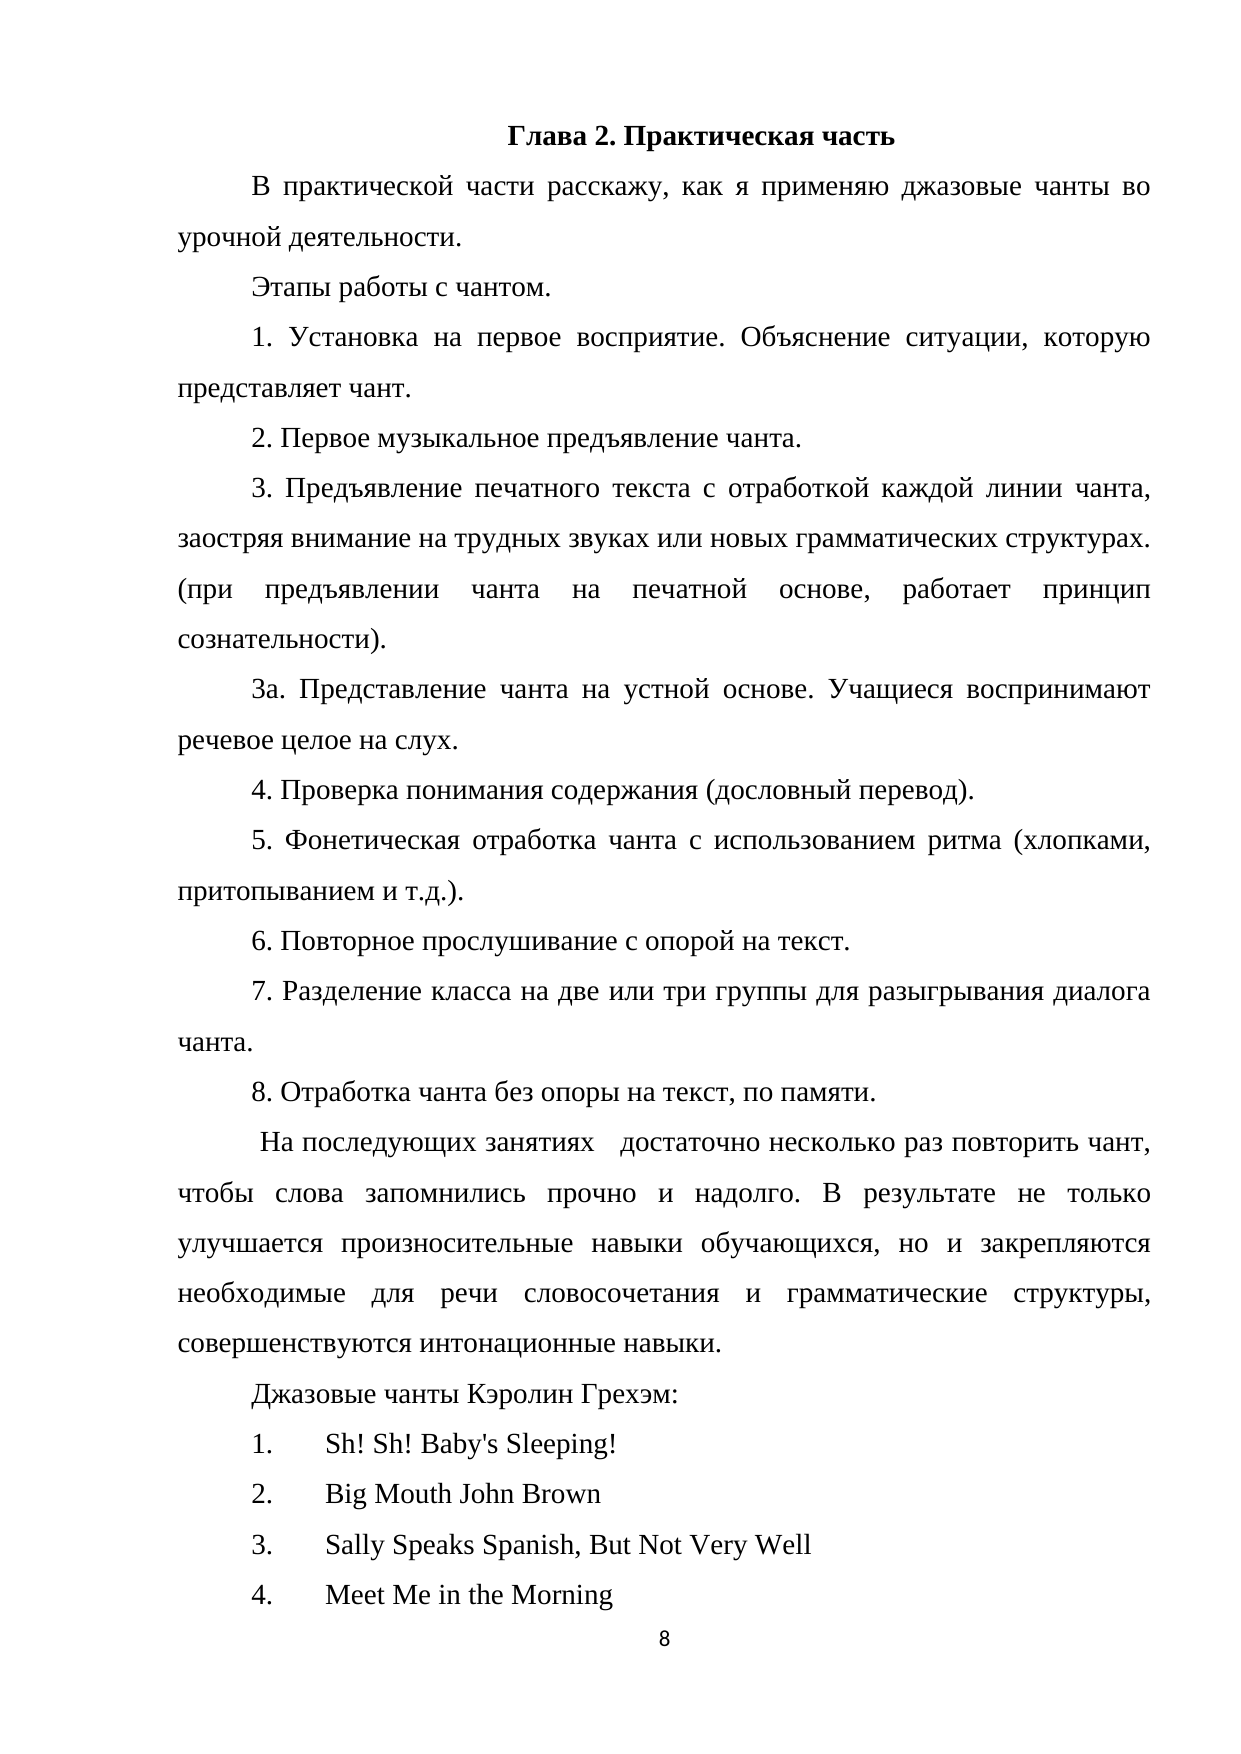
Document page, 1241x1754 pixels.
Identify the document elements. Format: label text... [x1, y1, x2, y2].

list 1. Установка на первое восприятие. Объяснение ситуации, которую представляет чант. [177, 319, 1152, 403]
list Sh! Sh! Baby's Sleeping! [251, 1426, 1152, 1460]
list 8. Отработка чанта без опоры на текст, по памяти. [177, 1074, 1152, 1108]
list 4. Проверка понимания содержания (дословный перевод). [177, 772, 1152, 806]
list 5. Фонетическая отработка чанта с использованием ритма (хлопками, притопыванием и т.д.). [177, 822, 1152, 906]
list В практической части расскажу, как я применяю джазовые чанты во урочной деятельности. [177, 168, 1152, 252]
list Big Mouth John Brown [251, 1477, 1152, 1510]
list 2. Первое музыкальное предъявление чанта. [177, 420, 1152, 453]
list 3. Предъявление печатного текста с отработкой каждой линии чанта, заостряя внимание на трудных звуках или новых грамматических структурах. (при предъявлении чанта на печатной основе, работает принцип сознательности). [177, 470, 1152, 655]
list Sally Speaks Spanish, But Not Very Well [251, 1527, 1152, 1560]
list Этапы работы с чантом. [177, 269, 1152, 303]
list На последующих занятиях достаточно несколько раз повторить чант, чтобы слова запомнились прочно и надолго. В результате не только улучшается произносительные навыки обучающихся, но и закрепляются необходимые для речи словосочетания и грамматические структуры, совершенствуются интонационные навыки. [177, 1124, 1152, 1359]
list 6. Повторное прослушивание с опорой на текст. [177, 923, 1152, 957]
list Глава 2. Практическая часть [177, 118, 1152, 152]
list Meet Me in the Morning [251, 1577, 1152, 1611]
list Джазовые чанты Кэролин Грехэм: [177, 1376, 1152, 1409]
list 7. Разделение класса на две или три группы для разыгрывания диалога чанта. [177, 973, 1152, 1057]
list 3а. Представление чанта на устной основе. Учащиеся воспринимают речевое целое на слух. [177, 672, 1152, 755]
